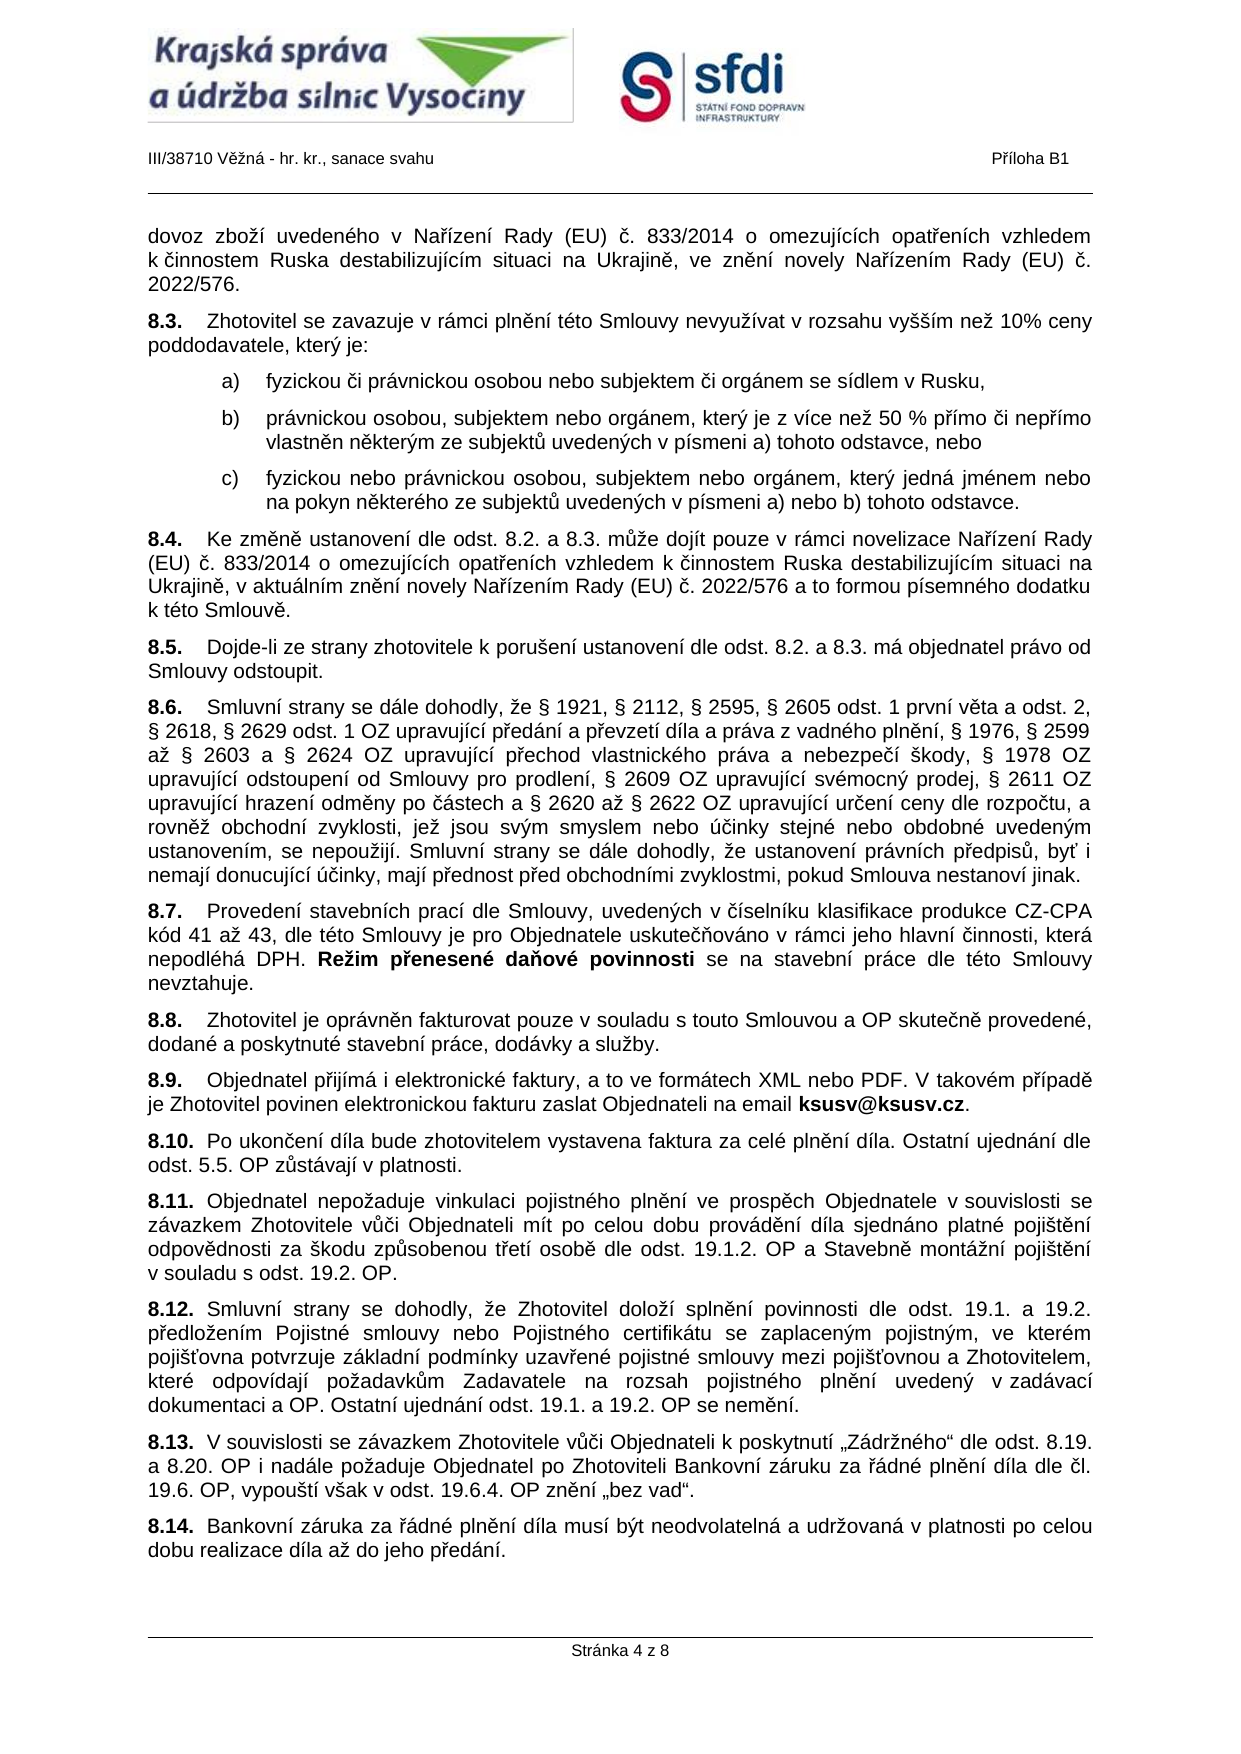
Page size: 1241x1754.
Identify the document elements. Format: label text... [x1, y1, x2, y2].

list Zhotovitel se zavazuje v rámci plnění této Smlouvy nevyužívat v rozsahu vyšším než 10% ceny poddodavatele, který je: [148, 309, 1093, 357]
list fyzickou či právnickou osobou nebo subjektem či orgánem se sídlem v Rusku, [221, 369, 1093, 393]
list právnickou osobou, subjektem nebo orgánem, který je z více než 50 % přímo či nepřímo vlastněn některým ze subjektů uvedených v písmeni a) tohoto odstavce, nebo [221, 406, 1093, 453]
list Ke změně ustanovení dle odst. 8.2. a 8.3. může dojít pouze v rámci novelizace Nařízení Rady (EU) č. 833/2014 o omezujících opatřeních vzhledem k činnostem Ruska destabilizujícím situaci na Ukrajině, v aktuálním znění novely Nařízením Rady (EU) č. 2022/576 a to formou písemného dodatku k této Smlouvě. [148, 526, 1093, 622]
picture [147, 28, 574, 124]
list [148, 224, 1093, 296]
list Smluvní strany se dohodly, že Zhotovitel doloží splnění povinnosti dle odst. 19.1. a 19.2. předložením Pojistné smlouvy nebo Pojistného certifikátu se zaplaceným pojistným, ve kterém pojišťovna potvrzuje základní podmínky uzavřené pojistné smlouvy mezi pojišťovnou a Zhotovitelem, které odpovídají požadavkům Zadavatele na rozsah pojistného plnění uvedený v zadávací dokumentaci a OP. Ostatní ujednání odst. 19.1. a 19.2. OP se nemění. [148, 1297, 1093, 1417]
list Bankovní záruka za řádné plnění díla musí být neodvolatelná a udržovaná v platnosti po celou dobu realizace díla až do jeho předání. [148, 1514, 1093, 1562]
list Zhotovitel je oprávněn fakturovat pouze v souladu s touto Smlouvou a OP skutečně provedené, dodané a poskytnuté stavební práce, dodávky a služby. [148, 1008, 1093, 1056]
list Smluvní strany se dále dohodly, že § 1921, § 2112, § 2595, § 2605 odst. 1 první věta a odst. 2, § 2618, § 2629 odst. 1 OZ upravující předání a převzetí díla a práva z vadného plnění, § 1976, § 2599 až § 2603 a § 2624 OZ upravující přechod vlastnického práva a nebezpečí škody, § 1978 OZ upravující odstoupení od Smlouvy pro prodlení, § 2609 OZ upravující svémocný prodej, § 2611 OZ upravující hrazení odměny po částech a § 2620 až § 2622 OZ upravující určení ceny dle rozpočtu, a rovněž obchodní zvyklosti, jež jsou svým smyslem nebo účinky stejné nebo obdobné uvedeným ustanovením, se nepoužijí. Smluvní strany se dále dohodly, že ustanovení právních předpisů, byť i nemají donucující účinky, mají přednost před obchodními zvyklostmi, pokud Smlouva nestanoví jinak. [148, 695, 1093, 887]
list fyzickou nebo právnickou osobou, subjektem nebo orgánem, který jedná jménem nebo na pokyn některého ze subjektů uvedených v písmeni a) nebo b) tohoto odstavce. [221, 466, 1093, 514]
list Po ukončení díla bude zhotovitelem vystavena faktura za celé plnění díla. Ostatní ujednání dle odst. 5.5. OP zůstávají v platnosti. [148, 1128, 1093, 1176]
picture [617, 32, 805, 136]
list Objednatel nepožaduje vinkulaci pojistného plnění ve prospěch Objednatele v souvislosti se závazkem Zhotovitele vůči Objednateli mít po celou dobu provádění díla sjednáno platné pojištění odpovědnosti za škodu způsobenou třetí osobě dle odst. 19.1.2. OP a Stavebně montážní pojištění v souladu s odst. 19.2. OP. [148, 1189, 1093, 1285]
list Dojde-li ze strany zhotovitele k porušení ustanovení dle odst. 8.2. a 8.3. má objednatel právo od Smlouvy odstoupit. [148, 635, 1093, 683]
list Objednatel přijímá i elektronické faktury, a to ve formátech XML nebo PDF. V takovém případě je Zhotovitel povinen elektronickou fakturu zaslat Objednateli na email ksusv@ksusv.cz. [148, 1068, 1093, 1116]
list Provedení stavebních prací dle Smlouvy, uvedených v číselníku klasifikace produkce CZ-CPA kód 41 až 43, dle této Smlouvy je pro Objednatele uskutečňováno v rámci jeho hlavní činnosti, která nepodléhá DPH. Režim přenesené daňové povinnosti se na stavební práce dle této Smlouvy nevztahuje. [148, 899, 1093, 995]
list V souvislosti se závazkem Zhotovitele vůči Objednateli k poskytnutí „Zádržného“ dle odst. 8.19. a 8.20. OP i nadále požaduje Objednatel po Zhotoviteli Bankovní záruku za řádné plnění díla dle čl. 19.6. OP, vypouští však v odst. 19.6.4. OP znění „bez vad“. [148, 1429, 1093, 1501]
